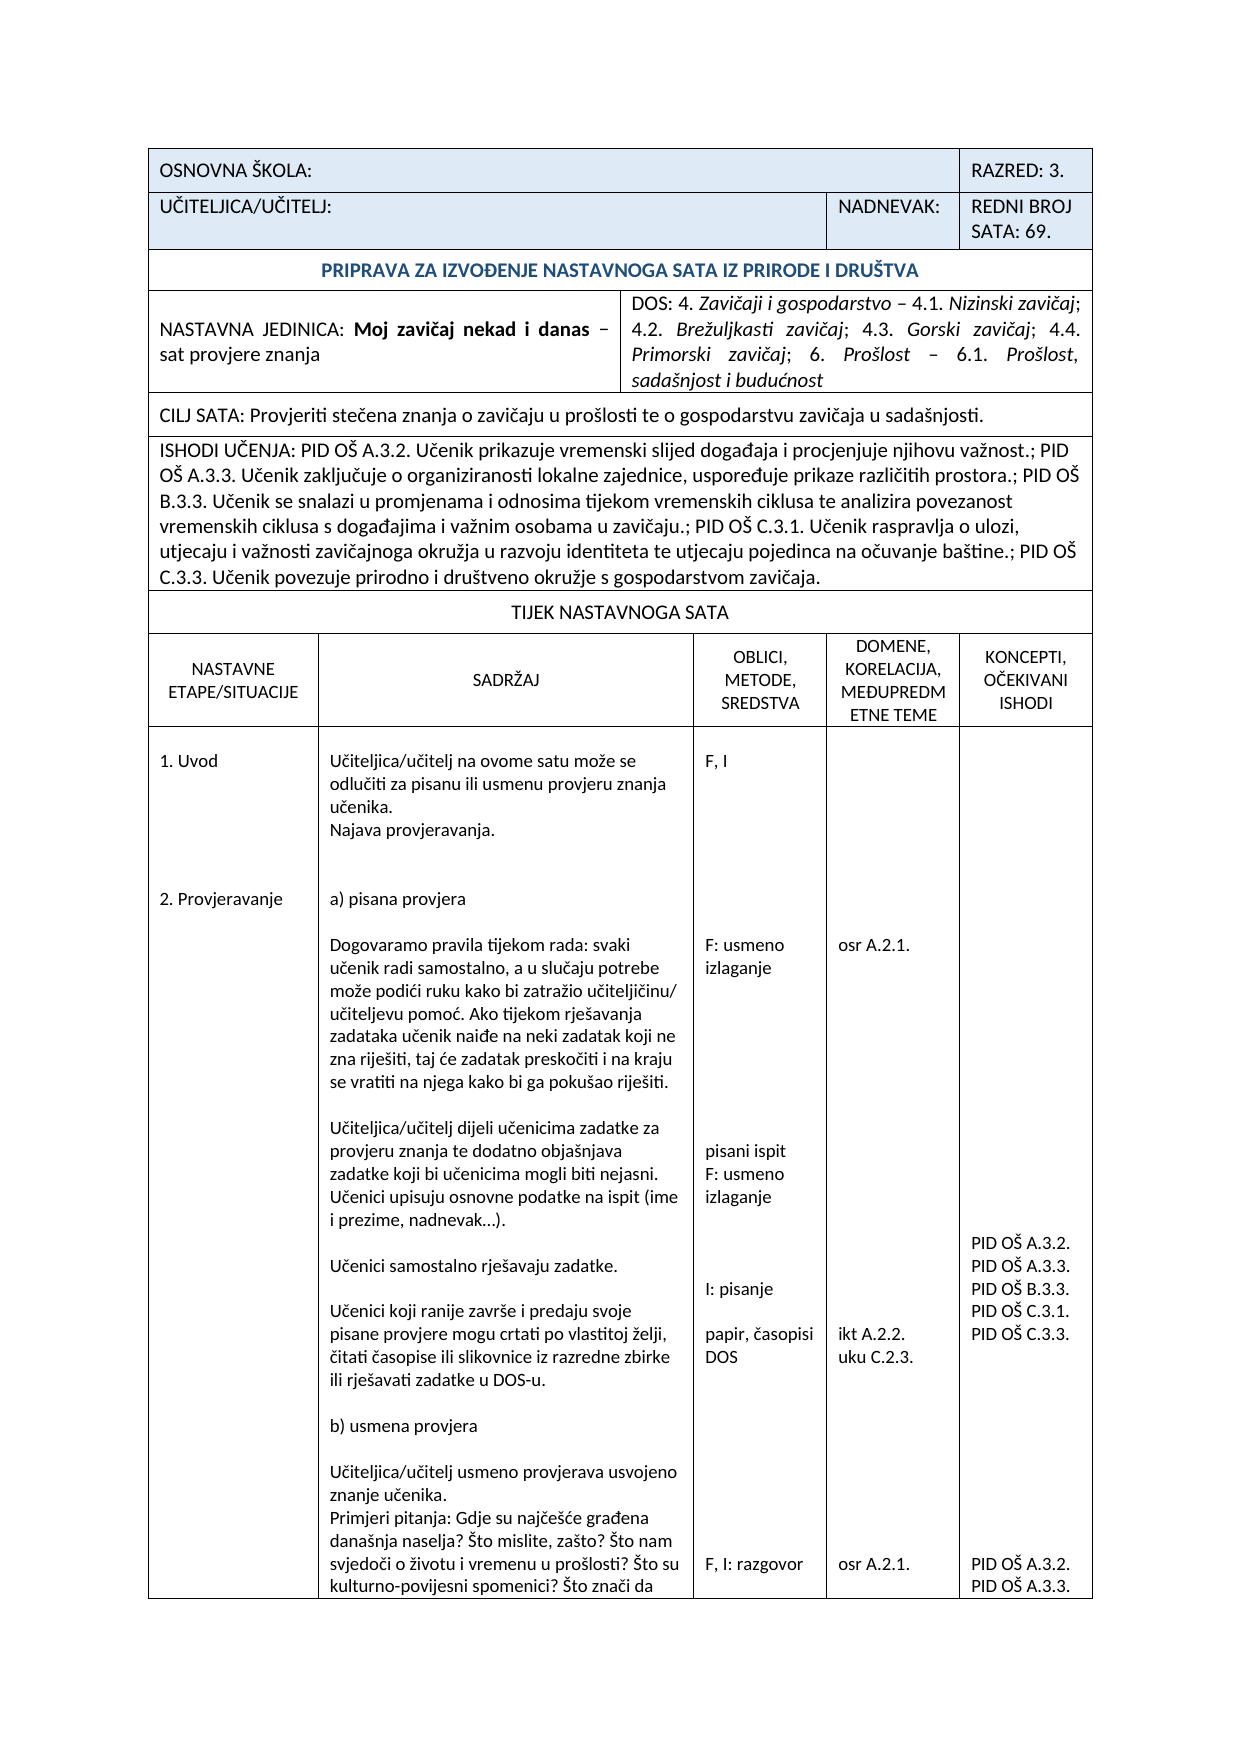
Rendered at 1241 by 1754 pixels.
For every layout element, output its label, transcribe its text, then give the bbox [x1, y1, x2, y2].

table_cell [694, 727, 826, 1598]
table_cell DOS: 4. Zavičaji i gospodarstvo – 4.1. Nizinski zavičaj; 4.2. Brežuljkasti zavičaj; 4.3. Gorski zavičaj; 4.4. Primorski zavičaj; 6. Prošlost – 6.1. Prošlost, sadašnjost i budućnost [621, 291, 1092, 392]
table_cell NASTAVNE ETAPE/SITUACIJE [149, 634, 318, 726]
table_cell UČITELJICA/UČITELJ: [149, 193, 826, 249]
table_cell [319, 727, 693, 1598]
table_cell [827, 727, 959, 1598]
table_cell PRIPRAVA ZA IZVOĐENJE NASTAVNOGA SATA IZ PRIRODE I DRUŠTVA [149, 250, 1092, 289]
table_cell CILJ SATA: Provjeriti stečena znanja o zavičaju u prošlosti te o gospodarstvu zavičaja u sadašnjosti. [149, 393, 1092, 436]
table_header OSNOVNA ŠKOLA: [149, 149, 959, 192]
table_cell REDNI BROJ SATA: 69. [960, 193, 1092, 249]
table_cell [149, 727, 318, 1598]
table_cell NASTAVNA JEDINICA: Moj zavičaj nekad i danas − sat provjere znanja [149, 291, 620, 392]
table_header RAZRED: 3. [960, 149, 1092, 192]
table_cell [960, 727, 1092, 1598]
table_cell DOMENE, KORELACIJA, MEĐUPREDMETNE TEME [827, 634, 959, 726]
table_cell OBLICI, METODE, SREDSTVA [694, 634, 826, 726]
table_cell ISHODI UČENJA: PID OŠ A.3.2. Učenik prikazuje vremenski slijed događaja i procjenjuje njihovu važnost.; PID OŠ A.3.3. Učenik zaključuje o organiziranosti lokalne zajednice, uspoređuje prikaze različitih prostora.; PID OŠ B.3.3. Učenik se snalazi u promjenama i odnosima tijekom vremenskih ciklusa te analizira povezanost vremenskih ciklusa s događajima i važnim osobama u zavičaju.; PID OŠ C.3.1. Učenik raspravlja o ulozi, utjecaju i važnosti zavičajnoga okružja u razvoju identiteta te utjecaju pojedinca na očuvanje baštine.; PID OŠ C.3.3. Učenik povezuje prirodno i društveno okružje s gospodarstvom zavičaja. [149, 437, 1092, 589]
table_cell TIJEK NASTAVNOGA SATA [149, 591, 1092, 633]
table_cell NADNEVAK: [827, 193, 959, 249]
table_cell SADRŽAJ [319, 634, 693, 726]
table_cell KONCEPTI, OČEKIVANI ISHODI [960, 634, 1092, 726]
